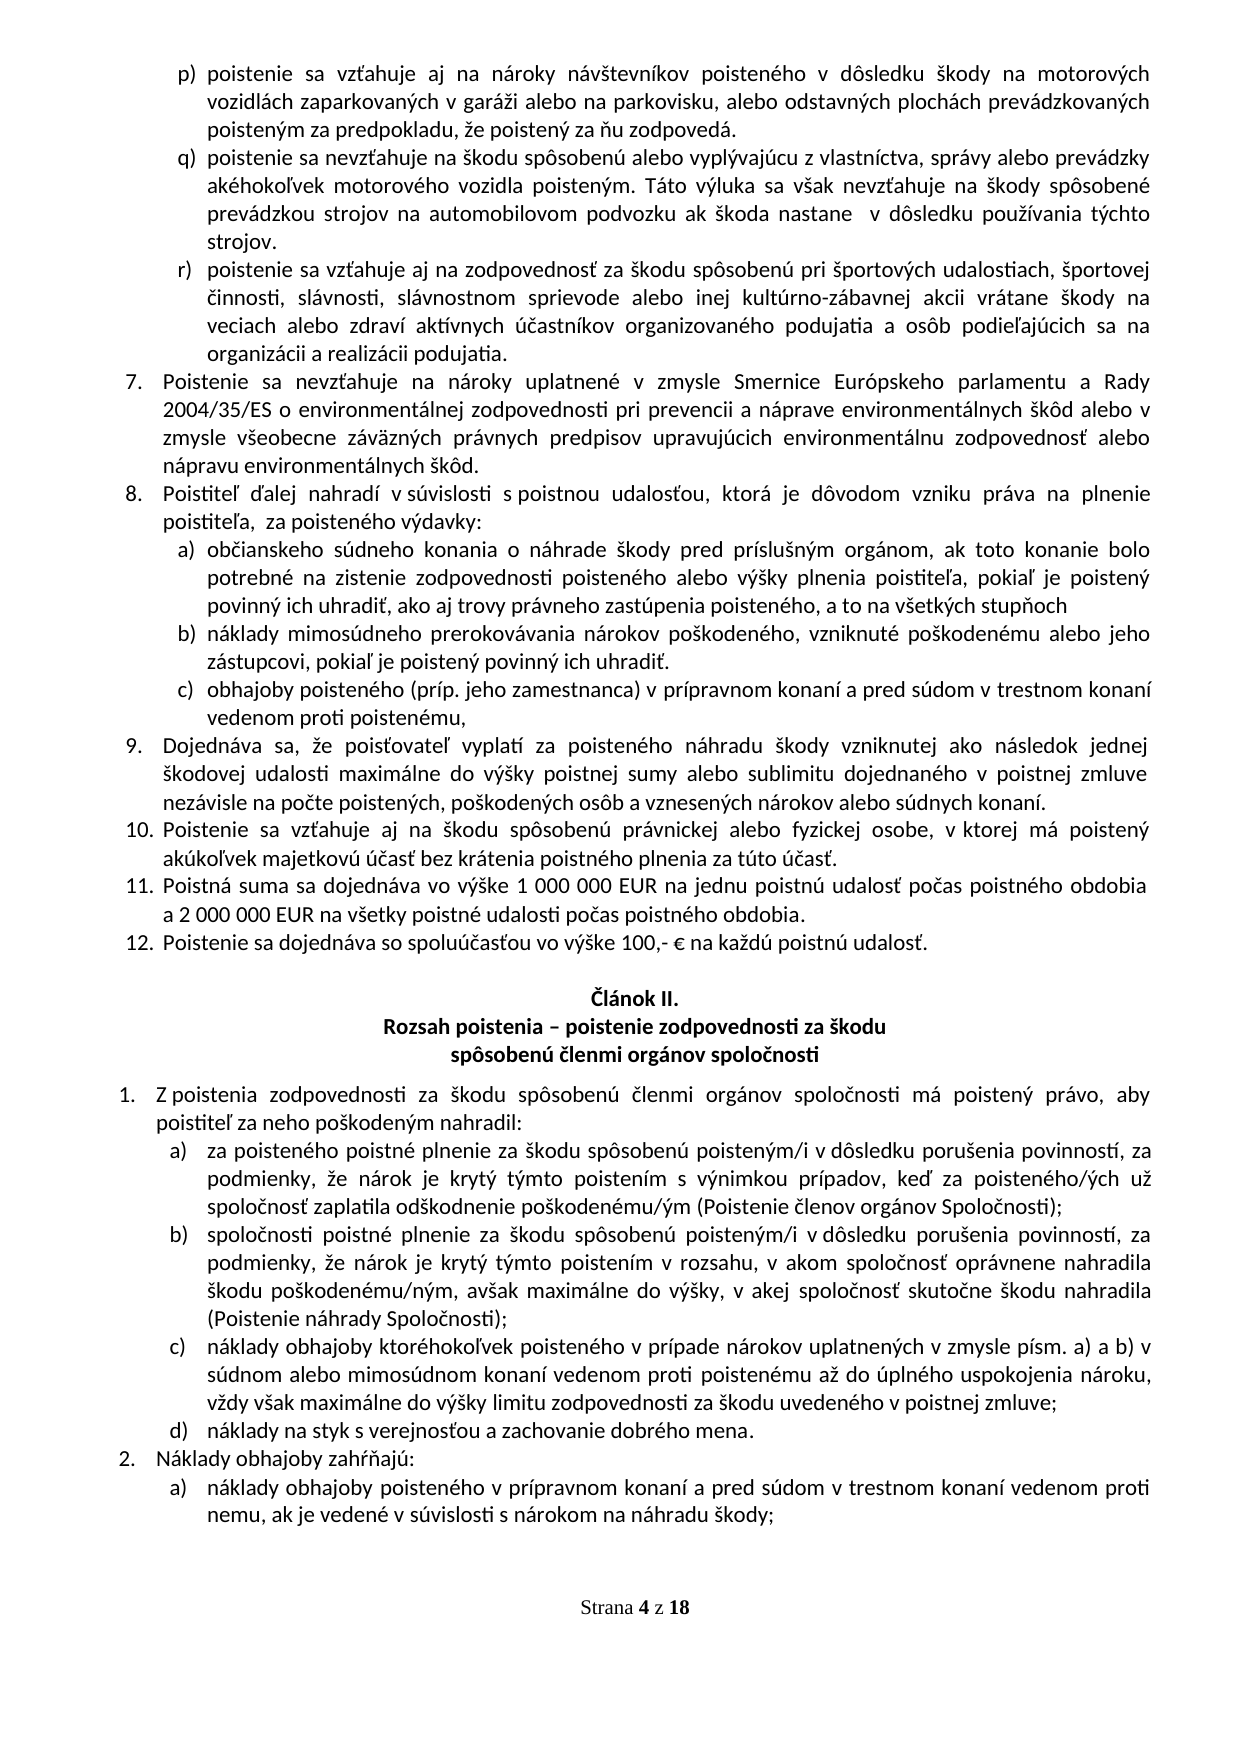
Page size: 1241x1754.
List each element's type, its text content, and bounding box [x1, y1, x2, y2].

list za poisteného poistné plnenie za škodu spôsobenú poisteným/i v dôsledku porušenia povinností, za podmienky, že nárok je krytý týmto poistením s výnimkou prípadov, keď za poisteného/ých už spoločnosť zaplatila odškodnenie poškodenému/ým (Poistenie členov orgánov Spoločnosti); [169, 1136, 1152, 1220]
list Poistenie sa nevzťahuje na nároky uplatnené v zmysle Smernice Európskeho parlamentu a Rady 2004/35/ES o environmentálnej zodpovednosti pri prevencii a náprave environmentálnych škôd alebo v zmysle všeobecne záväzných právnych predpisov upravujúcich environmentálnu zodpovednosť alebo nápravu environmentálnych škôd. [125, 367, 1152, 479]
list poistenie sa nevzťahuje na škodu spôsobenú alebo vyplývajúcu z vlastníctva, správy alebo prevádzky akéhokoľvek motorového vozidla poisteným. Táto výluka sa však nevzťahuje na škody spôsobené prevádzkou strojov na automobilovom podvozku ak škoda nastane v dôsledku používania týchto strojov. [177, 143, 1152, 255]
list náklady obhajoby poisteného v prípravnom konaní a pred súdom v trestnom konaní vedenom proti nemu, ak je vedené v súvislosti s nárokom na náhradu škody; [169, 1473, 1152, 1529]
text Článok II. [118, 984, 1152, 1012]
list Poistná suma sa dojednáva vo výške 1 000 000 EUR na jednu poistnú udalosť počas poistného obdobia a 2 000 000 EUR na všetky poistné udalosti počas poistného obdobia. [125, 872, 1149, 928]
list poistenie sa vzťahuje aj na zodpovednosť za škodu spôsobenú pri športových udalostiach, športovej činnosti, slávnosti, slávnostnom sprievode alebo inej kultúrno-zábavnej akcii vrátane škody na veciach alebo zdraví aktívnych účastníkov organizovaného podujatia a osôb podieľajúcich sa na organizácii a realizácii podujatia. [177, 255, 1152, 367]
list občianskeho súdneho konania o náhrade škody pred príslušným orgánom, ak toto konanie bolo potrebné na zistenie zodpovednosti poisteného alebo výšky plnenia poistiteľa, pokiaľ je poistený povinný ich uhradiť, ako aj trovy právneho zastúpenia poisteného, a to na všetkých stupňoch [177, 535, 1152, 619]
list obhajoby poisteného (príp. jeho zamestnanca) v prípravnom konaní a pred súdom v trestnom konaní vedenom proti poistenému, [177, 676, 1152, 732]
list spoločnosti poistné plnenie za škodu spôsobenú poisteným/i v dôsledku porušenia povinností, za podmienky, že nárok je krytý týmto poistením v rozsahu, v akom spoločnosť oprávnene nahradila škodu poškodenému/ným, avšak maximálne do výšky, v akej spoločnosť skutočne škodu nahradila (Poistenie náhrady Spoločnosti); [169, 1220, 1152, 1332]
list Z poistenia zodpovednosti za škodu spôsobenú členmi orgánov spoločnosti má poistený právo, aby poistiteľ za neho poškodeným nahradil: [118, 1080, 1152, 1136]
list náklady na styk s verejnosťou a zachovanie dobrého mena. [169, 1417, 1152, 1444]
list náklady obhajoby ktoréhokoľvek poisteného v prípade nárokov uplatnených v zmysle písm. a) a b) v súdnom alebo mimosúdnom konaní vedenom proti poistenému až do úplného uspokojenia nároku, vždy však maximálne do výšky limitu zodpovednosti za škodu uvedeného v poistnej zmluve; [169, 1332, 1152, 1417]
list náklady mimosúdneho prerokovávania nárokov poškodeného, vzniknuté poškodenému alebo jeho zástupcovi, pokiaľ je poistený povinný ich uhradiť. [177, 619, 1152, 676]
text spôsobenú členmi orgánov spoločnosti [118, 1040, 1152, 1068]
list Poistiteľ ďalej nahradí v súvislosti s poistnou udalosťou, ktorá je dôvodom vzniku práva na plnenie poistiteľa, za poisteného výdavky: [125, 479, 1152, 535]
list Dojednáva sa, že poisťovateľ vyplatí za poisteného náhradu škody vzniknutej ako následok jednej škodovej udalosti maximálne do výšky poistnej sumy alebo sublimitu dojednaného v poistnej zmluve nezávisle na počte poistených, poškodených osôb a vznesených nárokov alebo súdnych konaní. [125, 732, 1149, 816]
list Poistenie sa dojednáva so spoluúčasťou vo výške 100,- € na každú poistnú udalosť. [125, 928, 1149, 956]
list poistenie sa vzťahuje aj na nároky návštevníkov poisteného v dôsledku škody na motorových vozidlách zaparkovaných v garáži alebo na parkovisku, alebo odstavných plochách prevádzkovaných poisteným za predpokladu, že poistený za ňu zodpovedá. [177, 59, 1152, 143]
list Náklady obhajoby zahŕňajú: [118, 1444, 1152, 1473]
list Poistenie sa vzťahuje aj na škodu spôsobenú právnickej alebo fyzickej osobe, v ktorej má poistený akúkoľvek majetkovú účasť bez krátenia poistného plnenia za túto účasť. [125, 816, 1149, 872]
text Rozsah poistenia – poistenie zodpovednosti za škodu [118, 1012, 1152, 1040]
